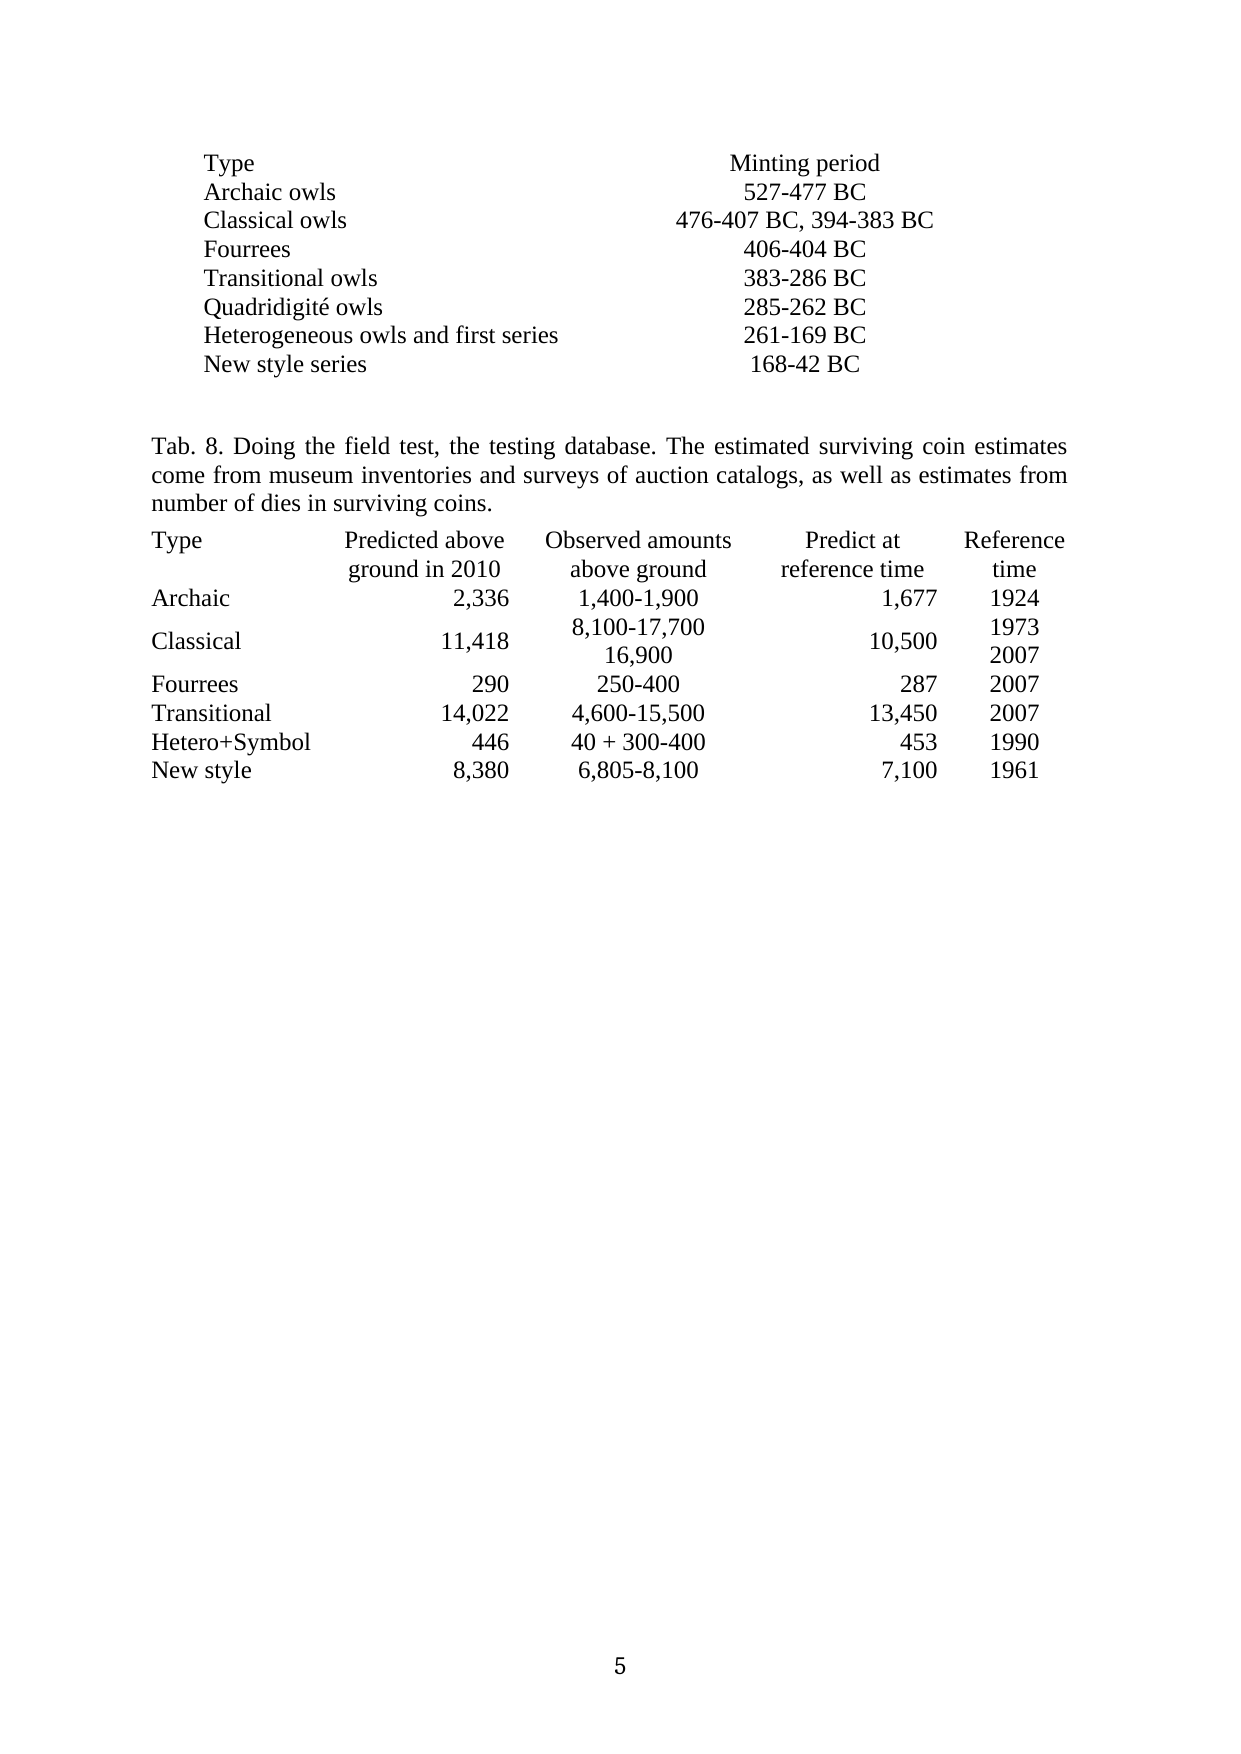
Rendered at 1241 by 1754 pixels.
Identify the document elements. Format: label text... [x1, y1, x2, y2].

table_cell 1961 [949, 755, 1080, 784]
table_cell Archaic owls [192, 177, 635, 205]
table_cell Fourrees [192, 234, 635, 263]
table_cell Classical owls [192, 205, 635, 234]
table_cell 168-42 BC [635, 349, 974, 378]
table_cell Quadridigité owls [192, 292, 635, 320]
table_cell New style [140, 755, 328, 784]
table_cell New style series [192, 349, 635, 378]
table_cell Minting period [635, 148, 974, 177]
table_cell 476-407 BC, 394-383 BC [635, 205, 974, 234]
table_cell Type [192, 148, 635, 177]
table_cell Observed amounts above ground [520, 525, 756, 583]
table_cell 1,400-1,900 [520, 583, 756, 612]
table_cell Hetero+Symbol [140, 727, 328, 755]
table_cell 11,418 [328, 612, 520, 669]
table_cell 10,500 [756, 612, 948, 669]
table_cell 250-400 [520, 669, 756, 698]
table_cell 8,100-17,700 16,900 [520, 612, 756, 669]
table_cell 7,100 [756, 755, 948, 784]
table_cell 4,600-15,500 [520, 698, 756, 727]
table_header Tab. 8. Doing the field test, the testing database. The estimated surviving coin estimates come from museum inventories and surveys of auction catalogs, as well as estimates from number of dies in surviving coins. [140, 423, 1080, 525]
table_cell Classical [140, 612, 328, 669]
table_cell 287 [756, 669, 948, 698]
table_cell 453 [756, 727, 948, 755]
table_cell 1990 [949, 727, 1080, 755]
table_cell 406-404 BC [635, 234, 974, 263]
table_cell 383-286 BC [635, 263, 974, 292]
table_cell Transitional owls [192, 263, 635, 292]
table_cell 8,380 [328, 755, 520, 784]
table_cell Heterogeneous owls and first series [192, 320, 635, 349]
table_cell Type [140, 525, 328, 583]
table_cell 13,450 [756, 698, 948, 727]
table_cell 6,805-8,100 [520, 755, 756, 784]
table_cell 527-477 BC [635, 177, 974, 205]
table_cell 1924 [949, 583, 1080, 612]
table_cell Predicted above ground in 2010 [328, 525, 520, 583]
table_cell 2,336 [328, 583, 520, 612]
table_cell 1973 2007 [949, 612, 1080, 669]
table_cell Predict at reference time [756, 525, 948, 583]
table_cell 2007 [949, 669, 1080, 698]
table_cell Fourrees [140, 669, 328, 698]
table_cell 1,677 [756, 583, 948, 612]
table_cell Archaic [140, 583, 328, 612]
table_cell 290 [328, 669, 520, 698]
table_cell 261-169 BC [635, 320, 974, 349]
table_cell 40 + 300-400 [520, 727, 756, 755]
table_cell 14,022 [328, 698, 520, 727]
table_cell 2007 [949, 698, 1080, 727]
table_cell 446 [328, 727, 520, 755]
table_cell Transitional [140, 698, 328, 727]
table_cell 285-262 BC [635, 292, 974, 320]
table_cell Reference time [949, 525, 1080, 583]
